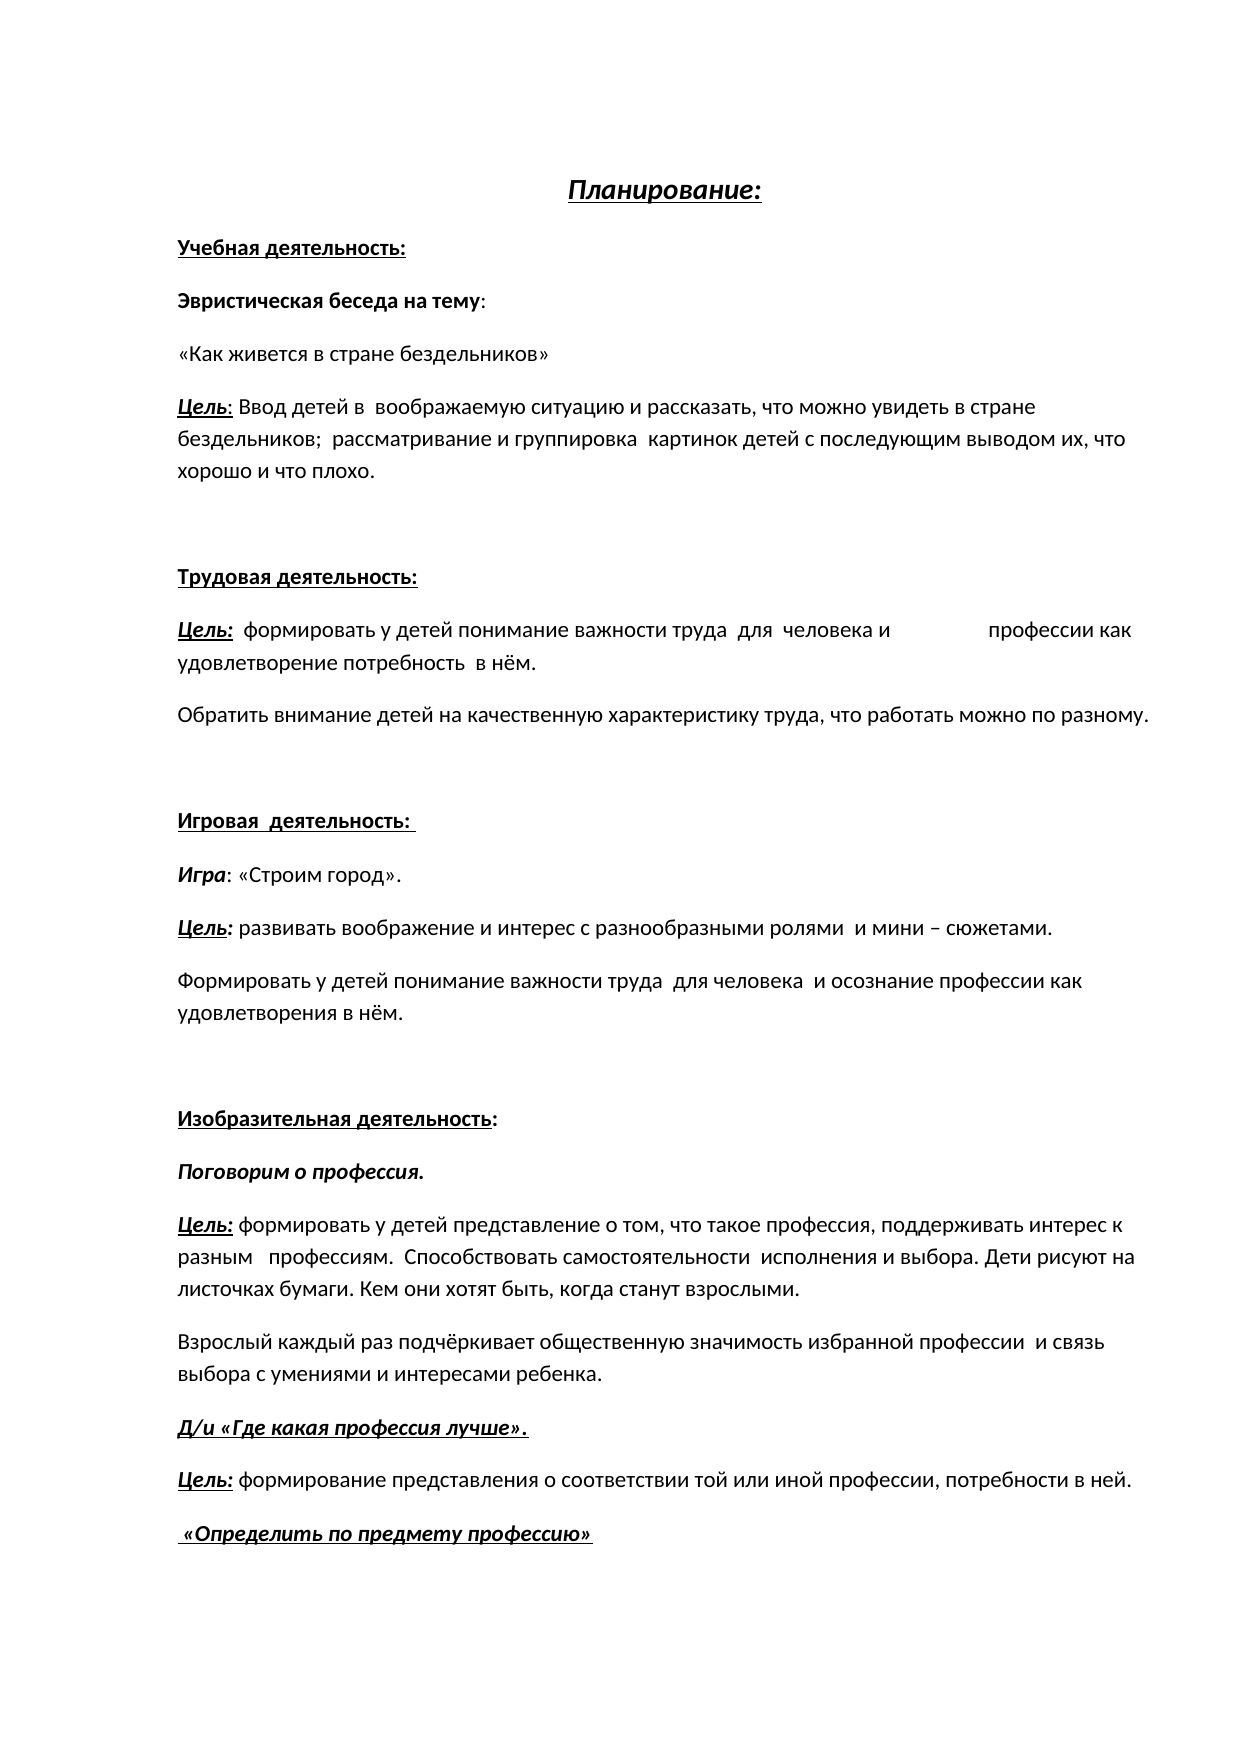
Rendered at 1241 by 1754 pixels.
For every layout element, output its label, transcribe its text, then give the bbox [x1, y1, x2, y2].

text Изобразительная деятельность: [177, 1104, 1152, 1132]
text «Определить по предмету профессию» [177, 1519, 1152, 1547]
text Игровая деятельность: [177, 807, 1152, 835]
text «Как живется в стране бездельников» [177, 339, 1152, 367]
text Цель: формировать у детей понимание важности труда для человека и профессии как удовлетворение потребность в нём. [177, 615, 1152, 676]
text Д/и «Где какая профессия лучше». [177, 1413, 1152, 1441]
text Взрослый каждый раз подчёркивает общественную значимость избранной профессии и связь выбора с умениями и интересами ребенка. [177, 1327, 1152, 1388]
text Эвристическая беседа на тему: [177, 286, 1152, 314]
text Цель: развивать воображение и интерес с разнообразными ролями и мини – сюжетами. [177, 913, 1152, 941]
text Трудовая деятельность: [177, 562, 1152, 590]
text Учебная деятельность: [177, 233, 1152, 261]
text Цель: формировать у детей представление о том, что такое профессия, поддерживать интерес к разным профессиям. Способствовать самостоятельности исполнения и выбора. Дети рисуют на листочках бумаги. Кем они хотят быть, когда станут взрослыми. [177, 1210, 1152, 1302]
text Цель: формирование представления о соответствии той или иной профессии, потребности в ней. [177, 1466, 1152, 1494]
text Игра: «Строим город». [177, 860, 1152, 888]
text Формировать у детей понимание важности труда для человека и осознание профессии как удовлетворения в нём. [177, 966, 1152, 1026]
text Обратить внимание детей на качественную характеристику труда, что работать можно по разному. [177, 701, 1152, 729]
text Планирование: [177, 171, 1152, 207]
text Поговорим о профессия. [177, 1157, 1152, 1185]
text Цель: Ввод детей в воображаемую ситуацию и рассказать, что можно увидеть в стране бездельников; рассматривание и группировка картинок детей с последующим выводом их, что хорошо и что плохо. [177, 392, 1152, 484]
